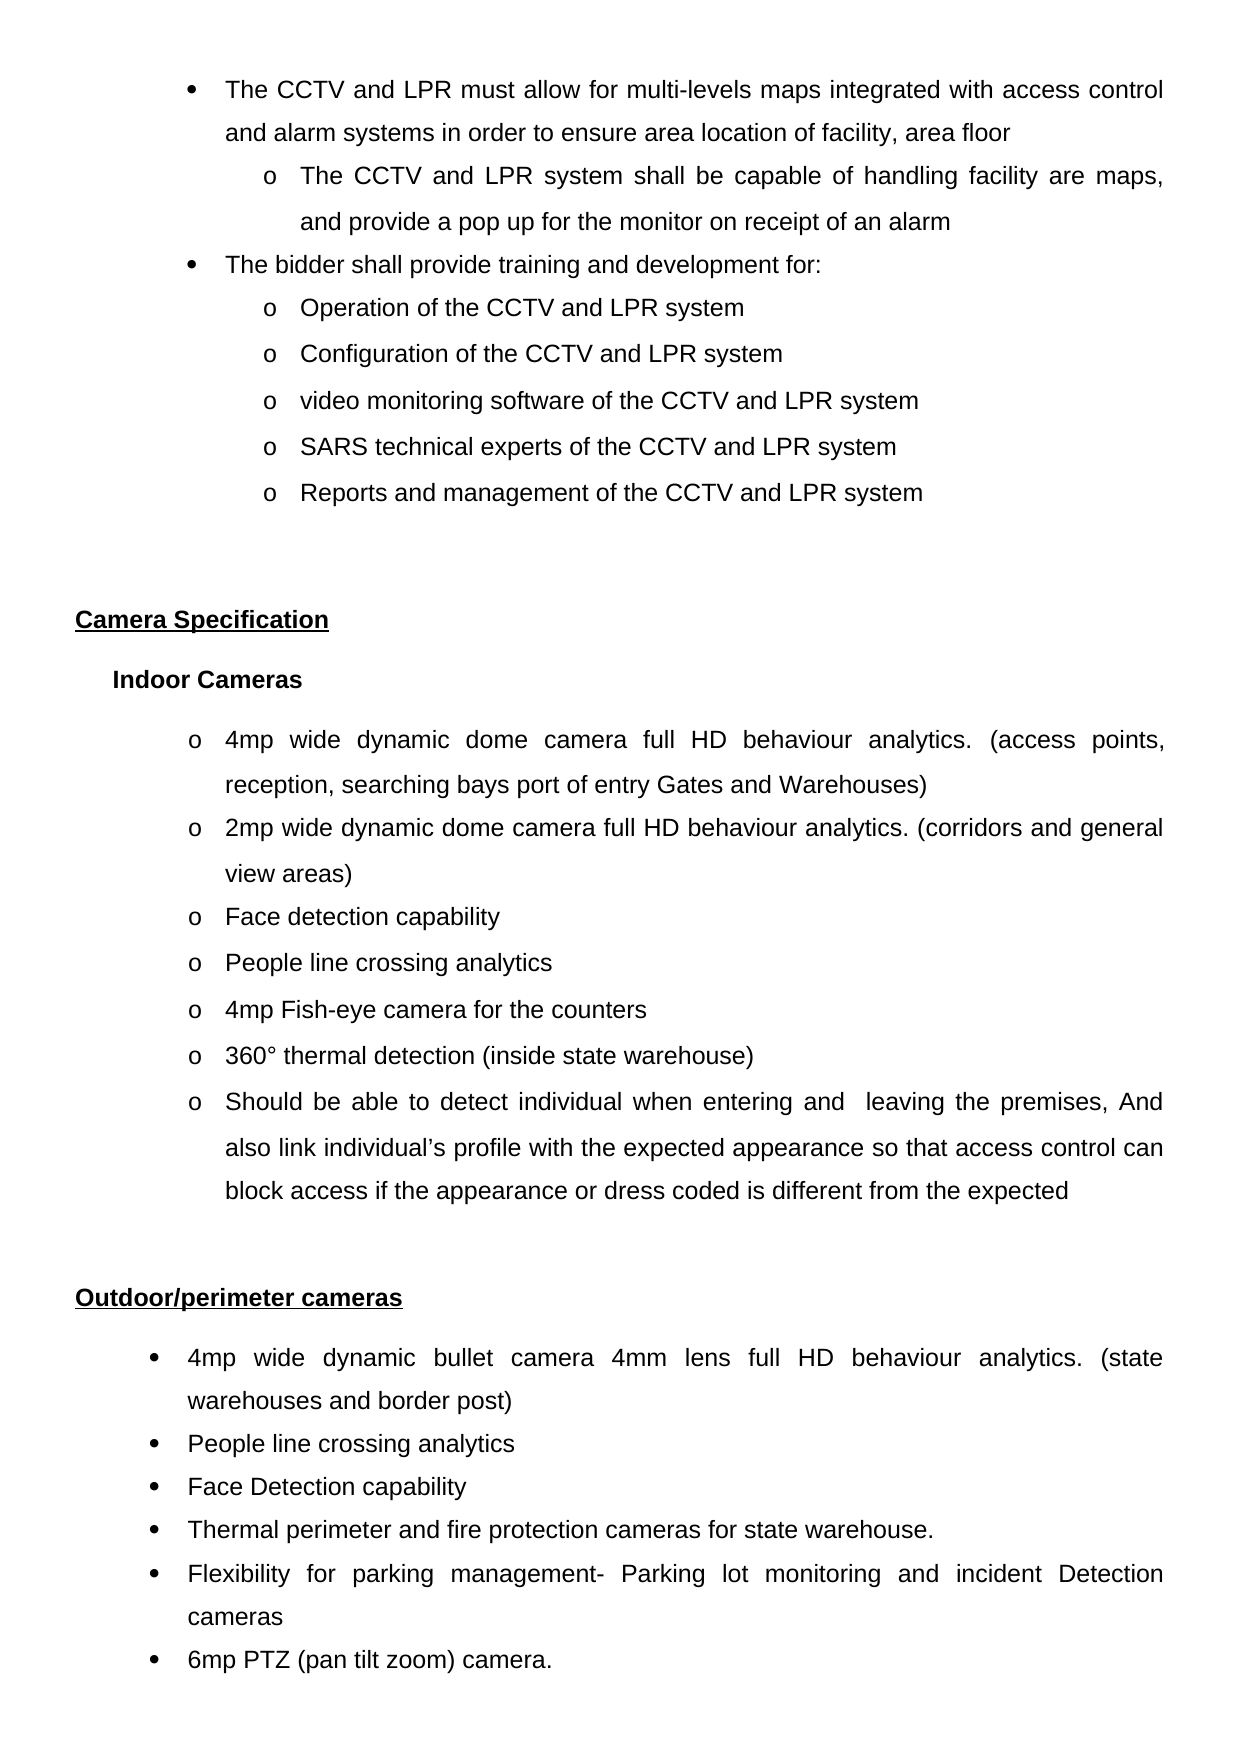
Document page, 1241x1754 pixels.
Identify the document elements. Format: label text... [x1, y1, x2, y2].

list SARS technical experts of the CCTV and LPR system [262, 432, 1165, 463]
list The bidder shall provide training and development for: [187, 250, 1165, 279]
list Face detection capability [187, 902, 1165, 933]
list 6mp PTZ (pan tilt zoom) camera. [150, 1645, 1165, 1674]
list People line crossing analytics [187, 948, 1165, 979]
list The CCTV and LPR system shall be capable of handling facility are maps, and provide a pop up for the monitor on receipt of an alarm [262, 161, 1165, 235]
text Camera Specification [75, 605, 1164, 634]
list Reports and management of the CCTV and LPR system [262, 478, 1165, 509]
list 4mp wide dynamic dome camera full HD behaviour analytics. (access points, reception, searching bays port of entry Gates and Warehouses) [187, 725, 1165, 799]
list video monitoring software of the CCTV and LPR system [262, 386, 1165, 417]
list Operation of the CCTV and LPR system [262, 293, 1165, 324]
list 4mp wide dynamic bullet camera 4mm lens full HD behaviour analytics. (state warehouses and border post) [150, 1343, 1165, 1414]
list Should be able to detect individual when entering and leaving the premises, And also link individual’s profile with the expected appearance so that access control can block access if the appearance or dress coded is different from the expected [187, 1087, 1165, 1204]
list 360° thermal detection (inside state warehouse) [187, 1041, 1165, 1072]
list Thermal perimeter and fire protection cameras for state warehouse. [150, 1515, 1165, 1544]
text Indoor Cameras [112, 665, 1164, 694]
text Outdoor/perimeter cameras [75, 1283, 1165, 1312]
list The CCTV and LPR must allow for multi-levels maps integrated with access control and alarm systems in order to ensure area location of facility, area floor [187, 75, 1165, 147]
list Face Detection capability [150, 1472, 1165, 1501]
list Flexibility for parking management- Parking lot monitoring and incident Detection cameras [150, 1559, 1165, 1631]
list Configuration of the CCTV and LPR system [262, 339, 1165, 370]
list 2mp wide dynamic dome camera full HD behaviour analytics. (corridors and general view areas) [187, 813, 1165, 887]
list 4mp Fish-eye camera for the counters [187, 994, 1165, 1026]
list People line crossing analytics [150, 1429, 1165, 1458]
